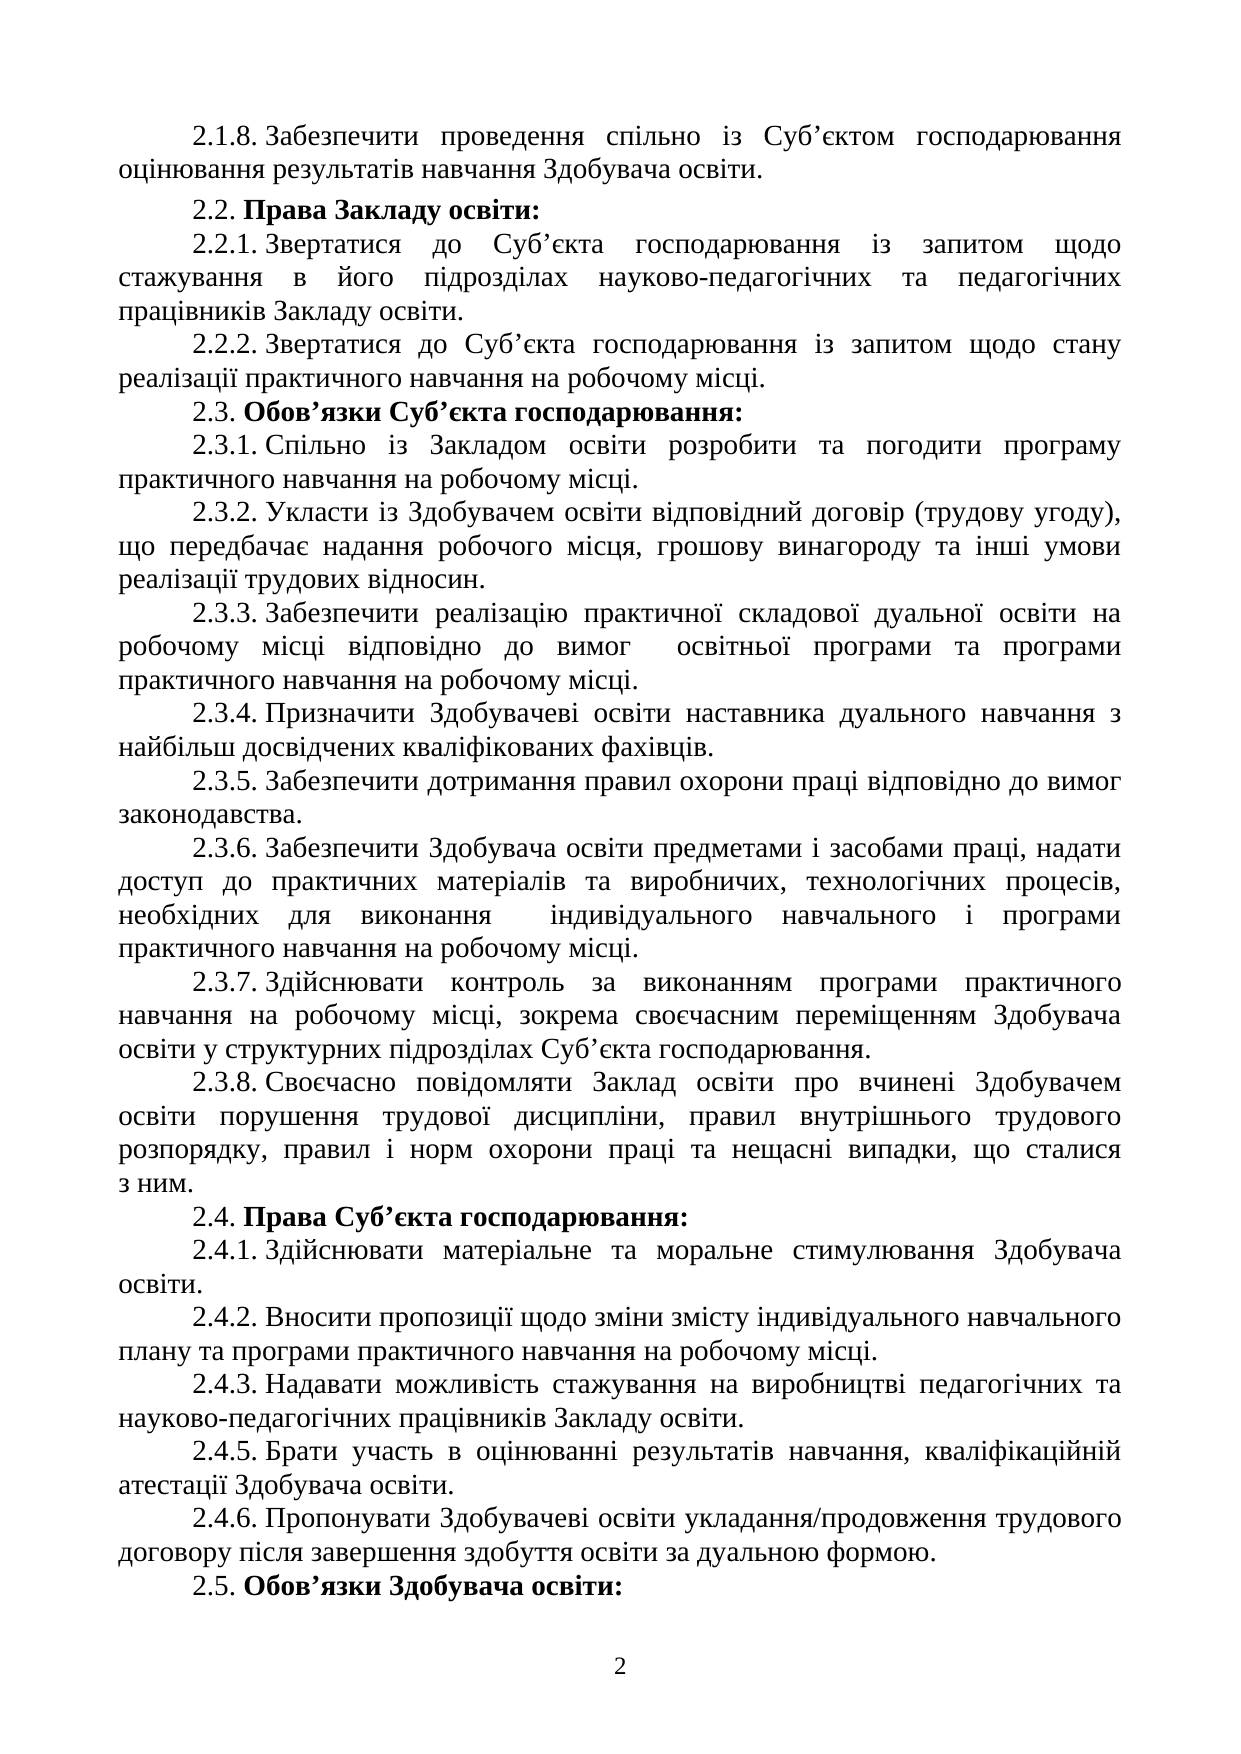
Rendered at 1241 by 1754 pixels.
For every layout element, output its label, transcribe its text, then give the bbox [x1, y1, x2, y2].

text 2.5. Обов’язки Здобувача освіти: [118, 1568, 1122, 1601]
text 2.4. Права Суб’єкта господарювання: [118, 1199, 1122, 1232]
text 2.3.7. Здійснювати контроль за виконанням програми практичного навчання на робочому місці, зокрема своєчасним переміщенням Здобувача освіти у структурних підрозділах Суб’єкта господарювання. [118, 964, 1122, 1064]
text 2.3.1. Спільно із Закладом освіти розробити та погодити програму практичного навчання на робочому місці. [118, 427, 1122, 494]
text 2.4.5. Брати участь в оцінюванні результатів навчання, кваліфікаційній атестації Здобувача освіти. [118, 1433, 1122, 1501]
text 2.2. Права Закладу освіти: [118, 192, 1122, 226]
text 2.4.2. Вносити пропозиції щодо зміни змісту індивідуального навчального плану та програми практичного навчання на робочому місці. [118, 1299, 1122, 1366]
text 2.3.5. Забезпечити дотримання правил охорони праці відповідно до вимог законодавства. [118, 763, 1122, 830]
text 2.3. Обов’язки Суб’єкта господарювання: [118, 394, 1122, 427]
text 2.3.2. Укласти із Здобувачем освіти відповідний договір (трудову угоду), що передбачає надання робочого місця, грошову винагороду та інші умови реалізації трудових відносин. [118, 494, 1122, 595]
text 2.1.8. Забезпечити проведення спільно із Суб’єктом господарювання оцінювання результатів навчання Здобувача освіти. [118, 118, 1122, 185]
text 2.3.4. Призначити Здобувачеві освіти наставника дуального навчання з найбільш досвідчених кваліфікованих фахівців. [118, 696, 1122, 763]
text 2.3.3. Забезпечити реалізацію практичної складової дуальної освіти на робочому місці відповідно до вимог освітньої програми та програми практичного навчання на робочому місці. [118, 595, 1122, 696]
text 2.3.6. Забезпечити Здобувача освіти предметами і засобами праці, надати доступ до практичних матеріалів та виробничих, технологічних процесів, необхідних для виконання індивідуального навчального і програми практичного навчання на робочому місці. [118, 830, 1122, 964]
text 2.2.1. Звертатися до Суб’єкта господарювання із запитом щодо стажування в його підрозділах науково-педагогічних та педагогічних працівників Закладу освіти. [118, 226, 1122, 327]
text 2.4.3. Надавати можливість стажування на виробництві педагогічних та науково-педагогічних працівників Закладу освіти. [118, 1366, 1122, 1433]
text 2.4.6. Пропонувати Здобувачеві освіти укладання/продовження трудового договору після завершення здобуття освіти за дуальною формою. [118, 1501, 1122, 1568]
text 2.3.8. Своєчасно повідомляти Заклад освіти про вчинені Здобувачем освіти порушення трудової дисципліни, правил внутрішнього трудового розпорядку, правил і норм охорони праці та нещасні випадки, що сталися з ним. [118, 1064, 1122, 1199]
text 2.2.2. Звертатися до Суб’єкта господарювання із запитом щодо стану реалізації практичного навчання на робочому місці. [118, 327, 1122, 394]
text 2.4.1. Здійснювати матеріальне та моральне стимулювання Здобувача освіти. [118, 1232, 1122, 1299]
